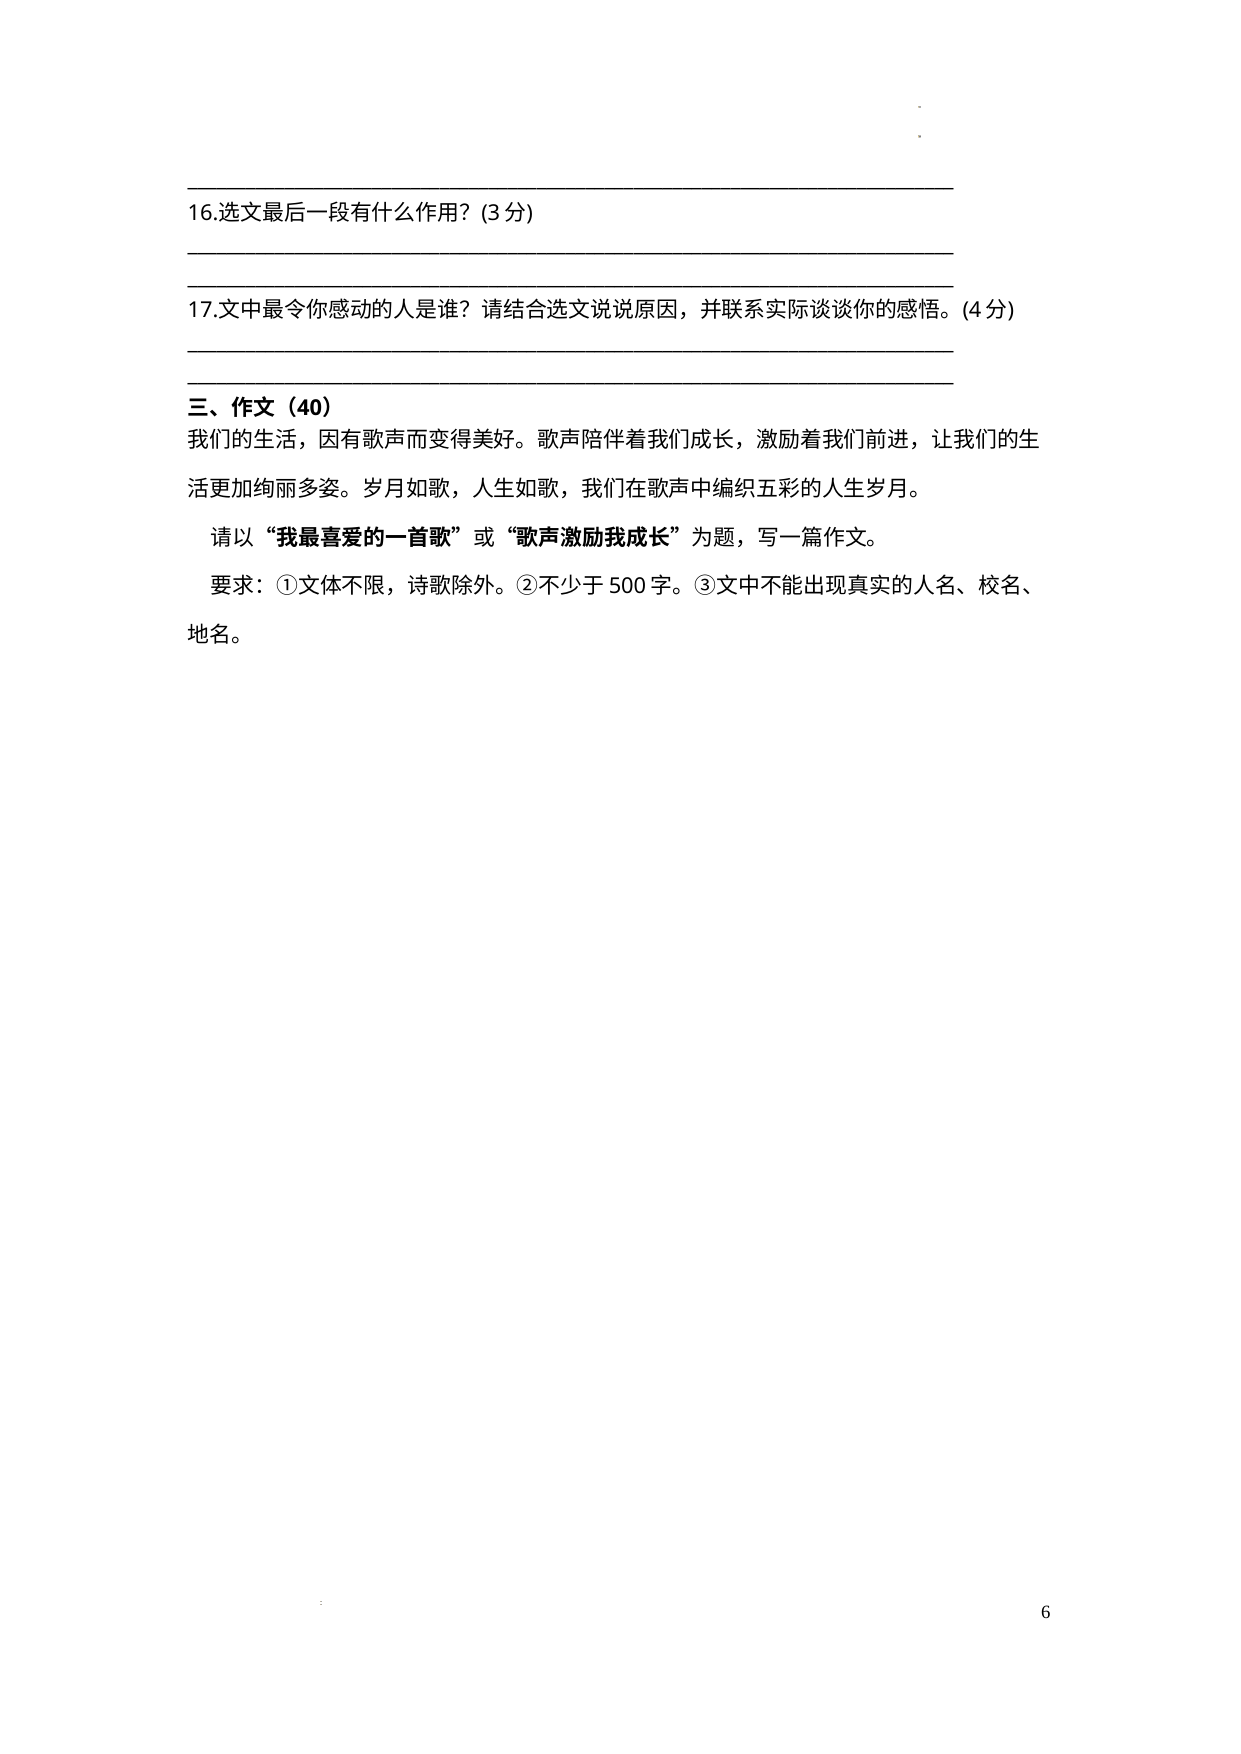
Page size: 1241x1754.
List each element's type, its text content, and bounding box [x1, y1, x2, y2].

text 我们的生活，因有歌声而变得美好。歌声陪伴着我们成长，激励着我们前进，让我们的生活更加绚丽多姿。岁月如歌，人生如歌，我们在歌声中编织五彩的人生岁月。 请以“我最喜爱的一首歌”或“歌声激励我成长”为题，写一篇作文。 要求：①文体不限，诗歌除外。②不少于500字。③文中不能出现真实的人名、校名、地名。 [187, 422, 1053, 649]
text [187, 227, 1053, 259]
text 17.文中最令你感动的人是谁？请结合选文说说原因，并联系实际谈谈你的感悟。(4分) [187, 292, 1053, 324]
text 16.选文最后一段有什么作用？(3分) [187, 194, 1053, 227]
text _______________________________________________________________________________ [187, 357, 1053, 389]
text _______________________________________________________________________________ [187, 324, 1053, 357]
text 三、作文（40） [187, 389, 1053, 422]
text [187, 162, 1053, 194]
text _______________________________________________________________________________ [187, 259, 1053, 292]
